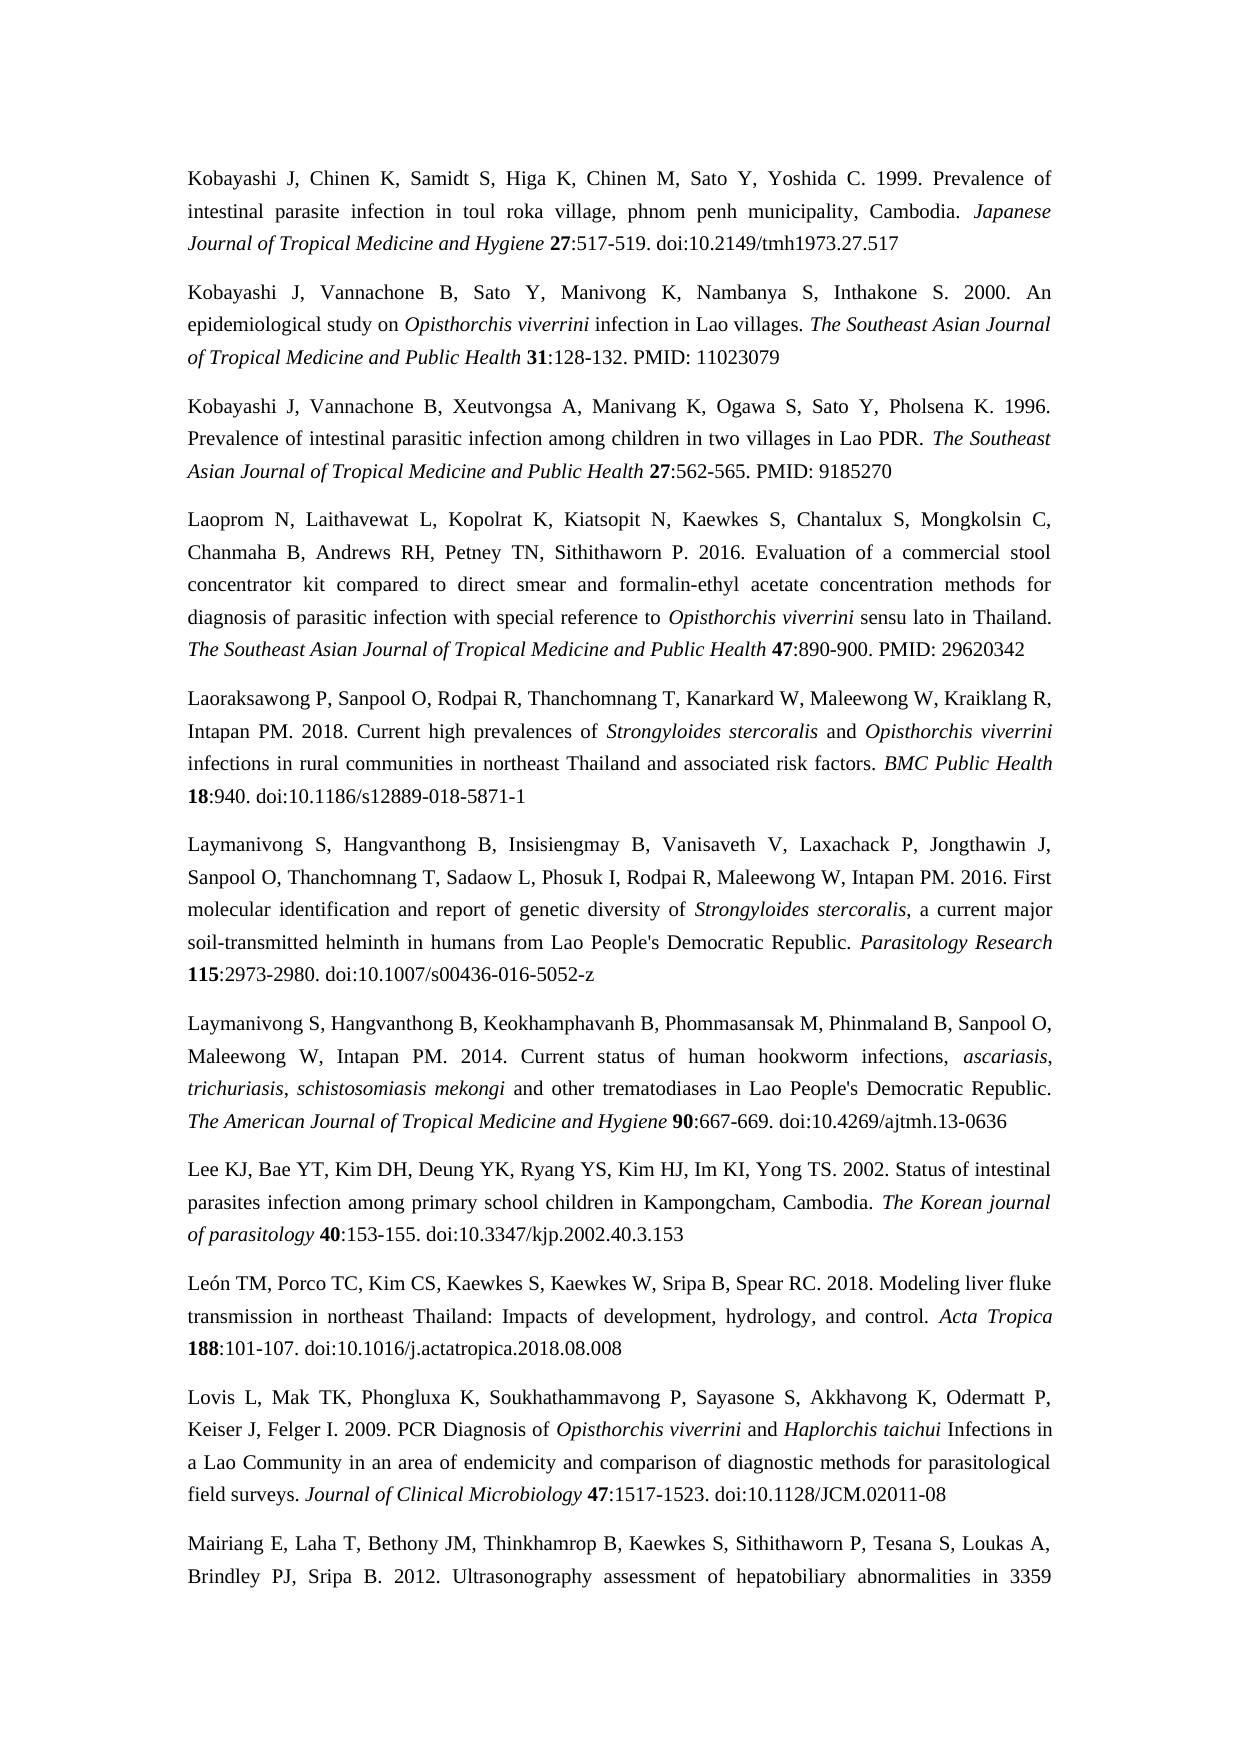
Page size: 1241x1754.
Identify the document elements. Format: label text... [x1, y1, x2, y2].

text Laymanivong S, Hangvanthong B, Keokhamphavanh B, Phommasansak M, Phinmaland B, Sanpool O, Maleewong W, Intapan PM. 2014. Current status of human hookworm infections, ascariasis, trichuriasis, schistosomiasis mekongi and other trematodiases in Lao People's Democratic Republic. The American Journal of Tropical Medicine and Hygiene 90:667-669. doi:10.4269/ajtmh.13-0636 [187, 1007, 1053, 1137]
text Laoprom N, Laithavewat L, Kopolrat K, Kiatsopit N, Kaewkes S, Chantalux S, Mongkolsin C, Chanmaha B, Andrews RH, Petney TN, Sithithaworn P. 2016. Evaluation of a commercial stool concentrator kit compared to direct smear and formalin-ethyl acetate concentration methods for diagnosis of parasitic infection with special reference to Opisthorchis viverrini sensu lato in Thailand. The Southeast Asian Journal of Tropical Medicine and Public Health 47:890-900. PMID: 29620342 [187, 503, 1053, 666]
text Laymanivong S, Hangvanthong B, Insisiengmay B, Vanisaveth V, Laxachack P, Jongthawin J, Sanpool O, Thanchomnang T, Sadaow L, Phosuk I, Rodpai R, Maleewong W, Intapan PM. 2016. First molecular identification and report of genetic diversity of Strongyloides stercoralis, a current major soil-transmitted helminth in humans from Lao People's Democratic Republic. Parasitology Research 115:2973-2980. doi:10.1007/s00436-016-5052-z [187, 828, 1053, 991]
text León TM, Porco TC, Kim CS, Kaewkes S, Kaewkes W, Sripa B, Spear RC. 2018. Modeling liver fluke transmission in northeast Thailand: Impacts of development, hydrology, and control. Acta Tropica 188:101-107. doi:10.1016/j.actatropica.2018.08.008 [187, 1267, 1053, 1364]
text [187, 1527, 1053, 1592]
text Lovis L, Mak TK, Phongluxa K, Soukhathammavong P, Sayasone S, Akkhavong K, Odermatt P, Keiser J, Felger I. 2009. PCR Diagnosis of Opisthorchis viverrini and Haplorchis taichui Infections in a Lao Community in an area of endemicity and comparison of diagnostic methods for parasitological field surveys. Journal of Clinical Microbiology 47:1517-1523. doi:10.1128/JCM.02011-08 [187, 1381, 1053, 1511]
text Kobayashi J, Chinen K, Samidt S, Higa K, Chinen M, Sato Y, Yoshida C. 1999. Prevalence of intestinal parasite infection in toul roka village, phnom penh municipality, Cambodia. Japanese Journal of Tropical Medicine and Hygiene 27:517-519. doi:10.2149/tmh1973.27.517 [187, 162, 1053, 259]
text Kobayashi J, Vannachone B, Xeutvongsa A, Manivang K, Ogawa S, Sato Y, Pholsena K. 1996. Prevalence of intestinal parasitic infection among children in two villages in Lao PDR. The Southeast Asian Journal of Tropical Medicine and Public Health 27:562-565. PMID: 9185270 [187, 389, 1053, 487]
text Laoraksawong P, Sanpool O, Rodpai R, Thanchomnang T, Kanarkard W, Maleewong W, Kraiklang R, Intapan PM. 2018. Current high prevalences of Strongyloides stercoralis and Opisthorchis viverrini infections in rural communities in northeast Thailand and associated risk factors. BMC Public Health 18:940. doi:10.1186/s12889-018-5871-1 [187, 682, 1053, 812]
text Kobayashi J, Vannachone B, Sato Y, Manivong K, Nambanya S, Inthakone S. 2000. An epidemiological study on Opisthorchis viverrini infection in Lao villages. The Southeast Asian Journal of Tropical Medicine and Public Health 31:128-132. PMID: 11023079 [187, 276, 1053, 373]
text Lee KJ, Bae YT, Kim DH, Deung YK, Ryang YS, Kim HJ, Im KI, Yong TS. 2002. Status of intestinal parasites infection among primary school children in Kampongcham, Cambodia. The Korean journal of parasitology 40:153-155. doi:10.3347/kjp.2002.40.3.153 [187, 1153, 1053, 1251]
